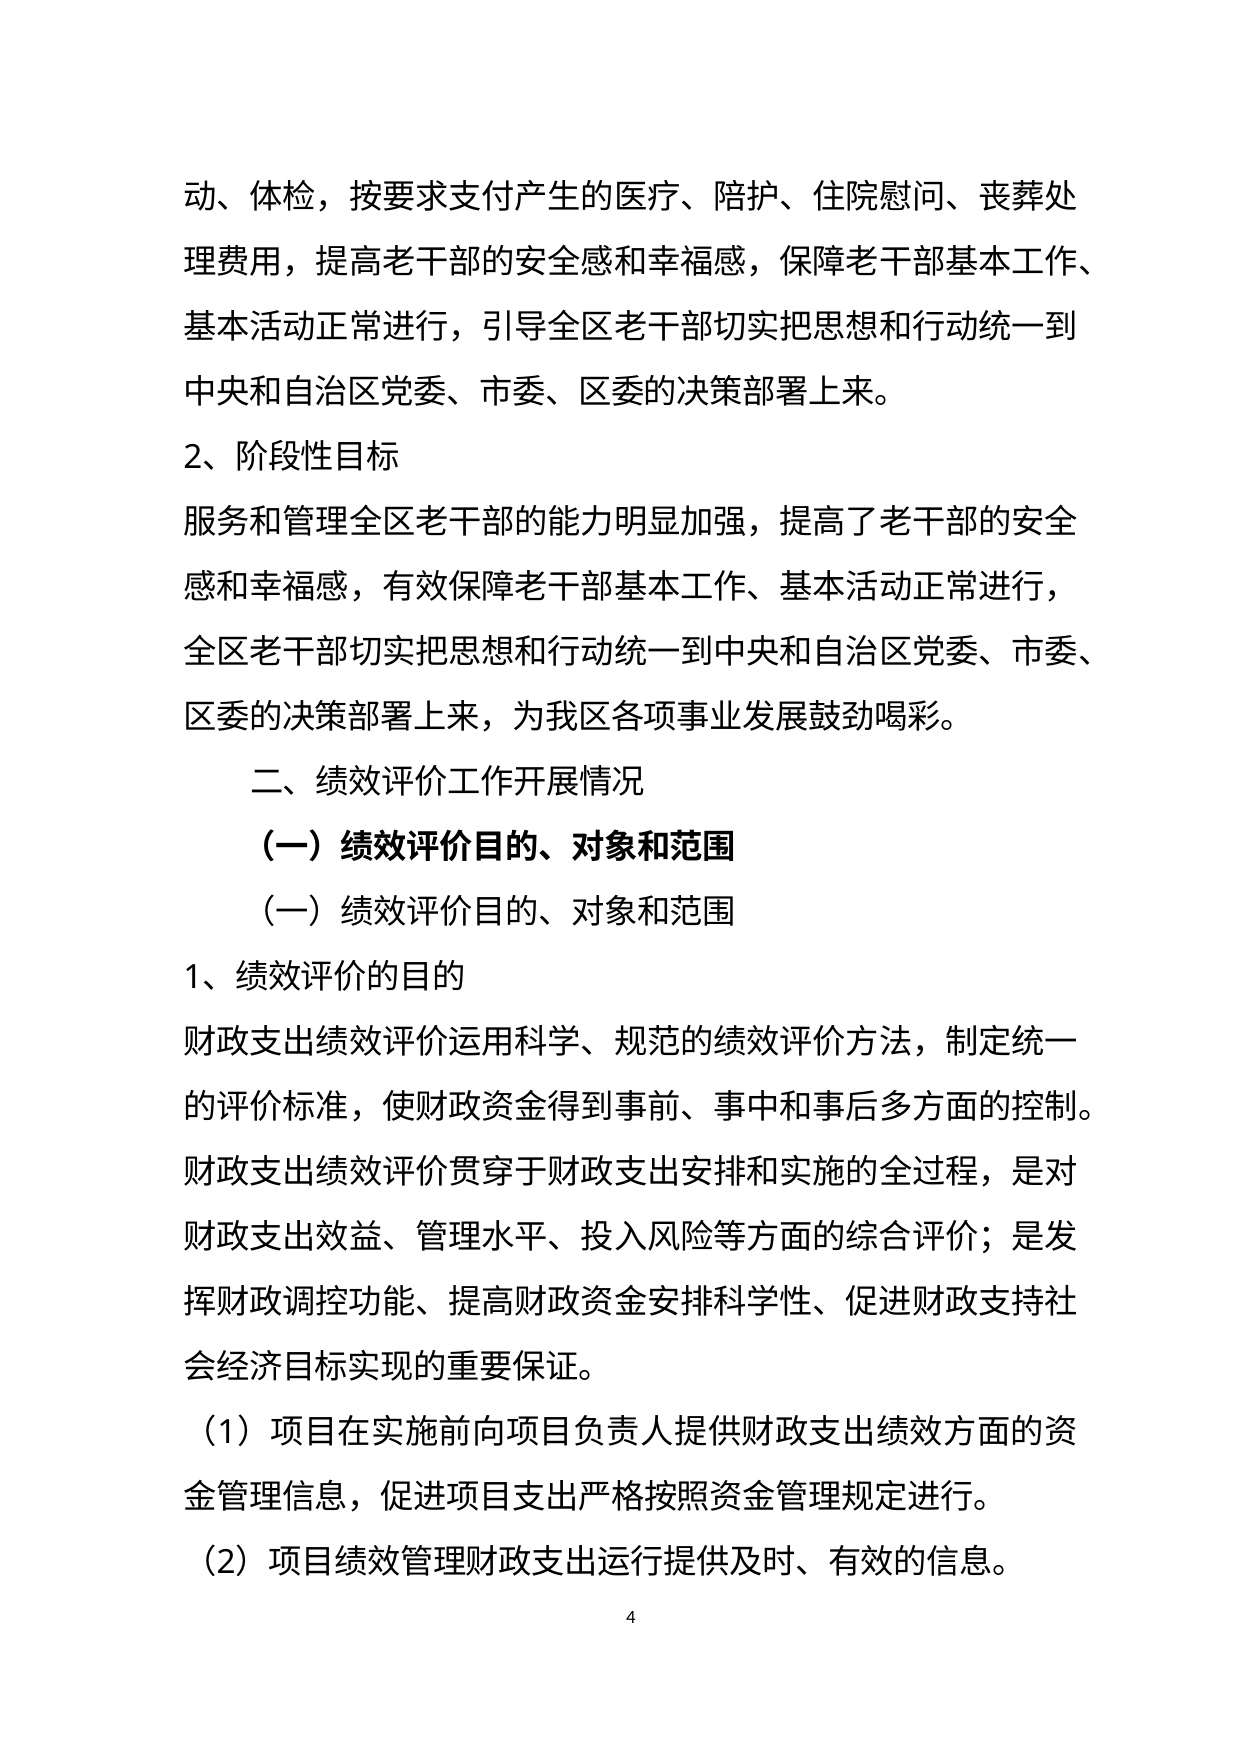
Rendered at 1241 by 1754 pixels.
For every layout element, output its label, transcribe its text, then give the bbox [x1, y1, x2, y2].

text 二、绩效评价工作开展情况 [183, 747, 1078, 812]
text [183, 877, 1078, 1592]
text （一）绩效评价目的、对象和范围 [183, 812, 1078, 877]
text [183, 162, 1078, 747]
